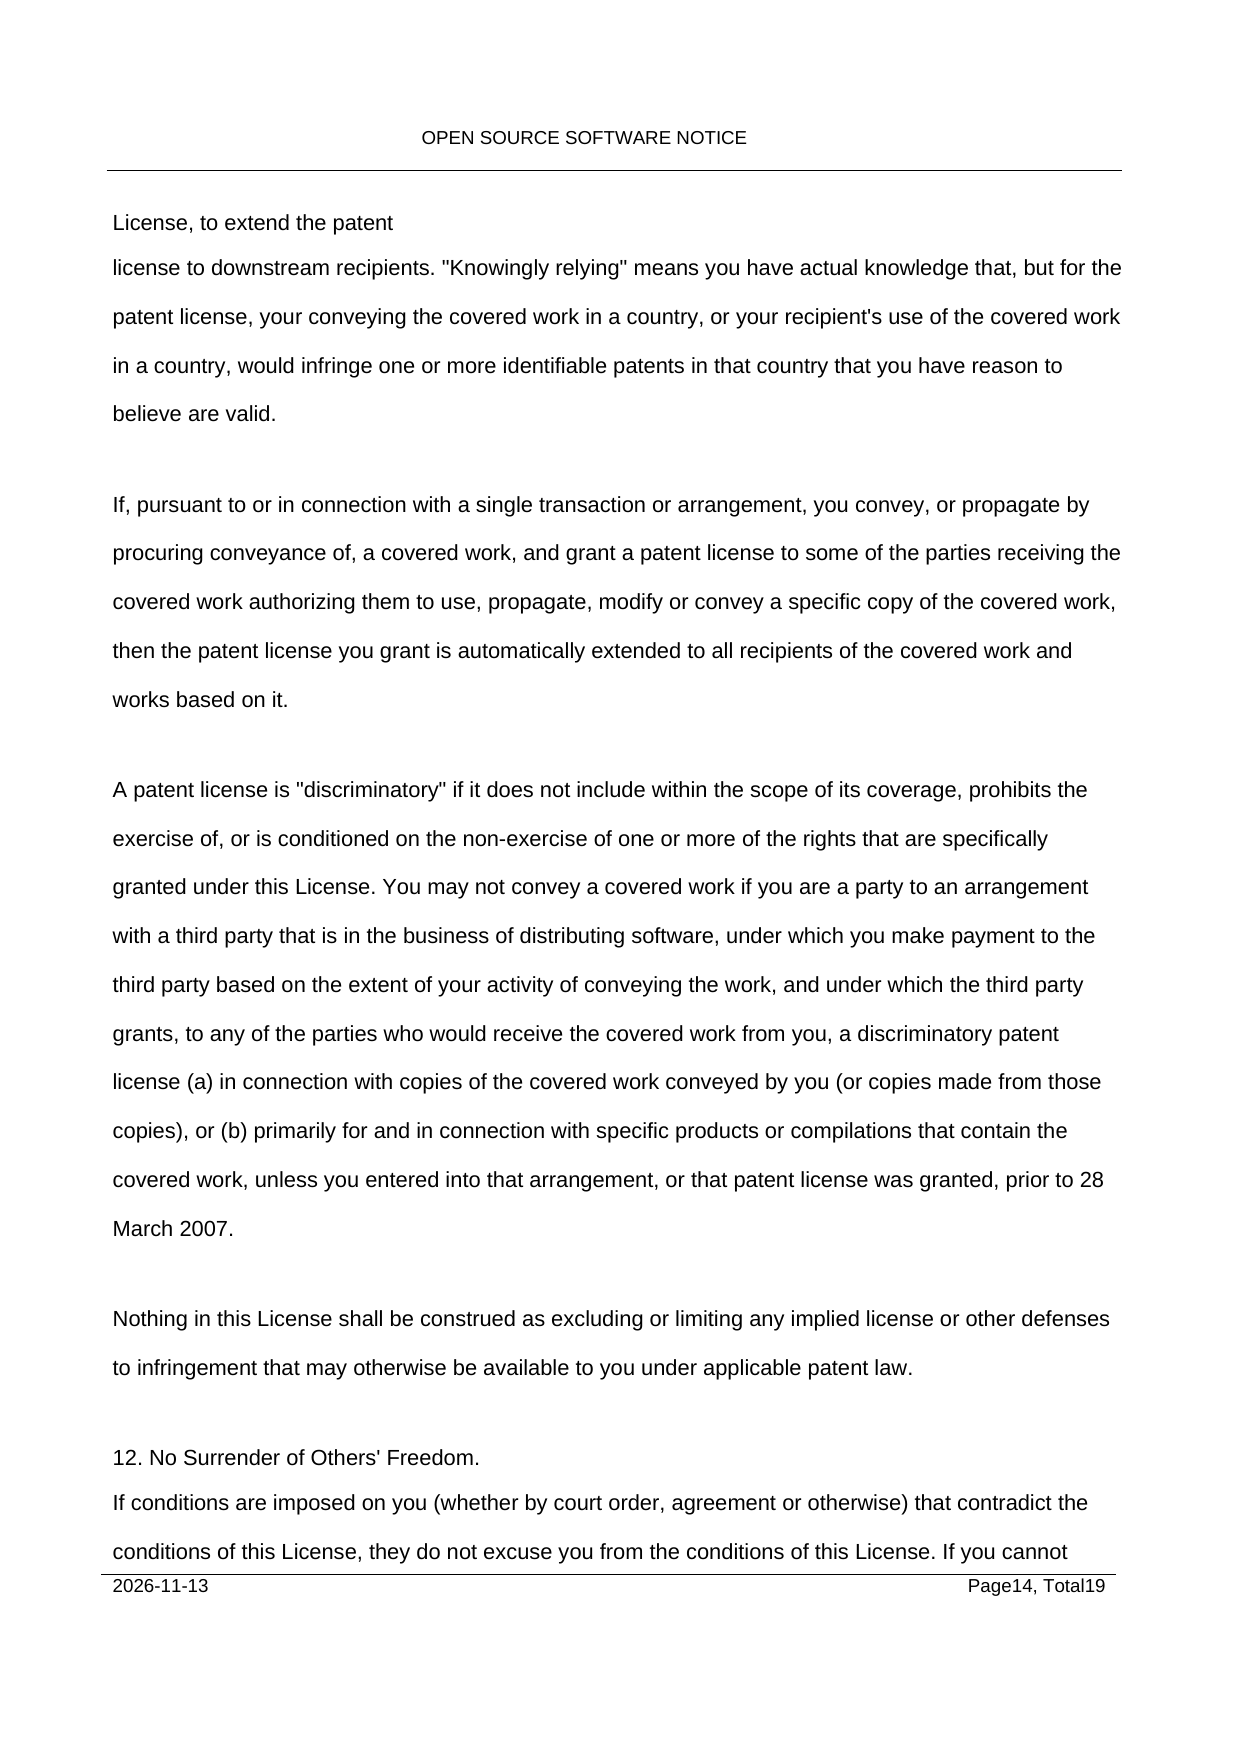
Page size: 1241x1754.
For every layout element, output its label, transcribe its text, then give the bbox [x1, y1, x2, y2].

text A patent license is "discriminatory" if it does not include within the scope of its coverage, prohibits the exercise of, or is conditioned on the non-exercise of one or more of the rights that are specifically granted under this License. You may not convey a covered work if you are a party to an arrangement with a third party that is in the business of distributing software, under which you make payment to the third party based on the extent of your activity of conveying the work, and under which the third party grants, to any of the parties who would receive the covered work from you, a discriminatory patent license (a) in connection with copies of the covered work conveyed by you (or copies made from those copies), or (b) primarily for and in connection with specific products or compilations that contain the covered work, unless you entered into that arrangement, or that patent license was granted, prior to 28 March 2007. [112, 773, 1128, 1244]
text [112, 206, 1128, 239]
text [112, 1486, 1128, 1567]
text Nothing in this License shall be construed as excluding or limiting any implied license or other defenses to infringement that may otherwise be available to you under applicable patent law. [112, 1302, 1128, 1383]
text license to downstream recipients. "Knowingly relying" means you have actual knowledge that, but for the patent license, your conveying the covered work in a country, or your recipient's use of the covered work in a country, would infringe one or more identifiable patents in that country that you have reason to believe are valid. [112, 251, 1128, 430]
text 12. No Surrender of Others' Freedom. [112, 1441, 1128, 1473]
text If, pursuant to or in connection with a single transaction or arrangement, you convey, or propagate by procuring conveyance of, a covered work, and grant a patent license to some of the parties receiving the covered work authorizing them to use, propagate, modify or convey a specific copy of the covered work, then the patent license you grant is automatically extended to all recipients of the covered work and works based on it. [112, 488, 1128, 715]
